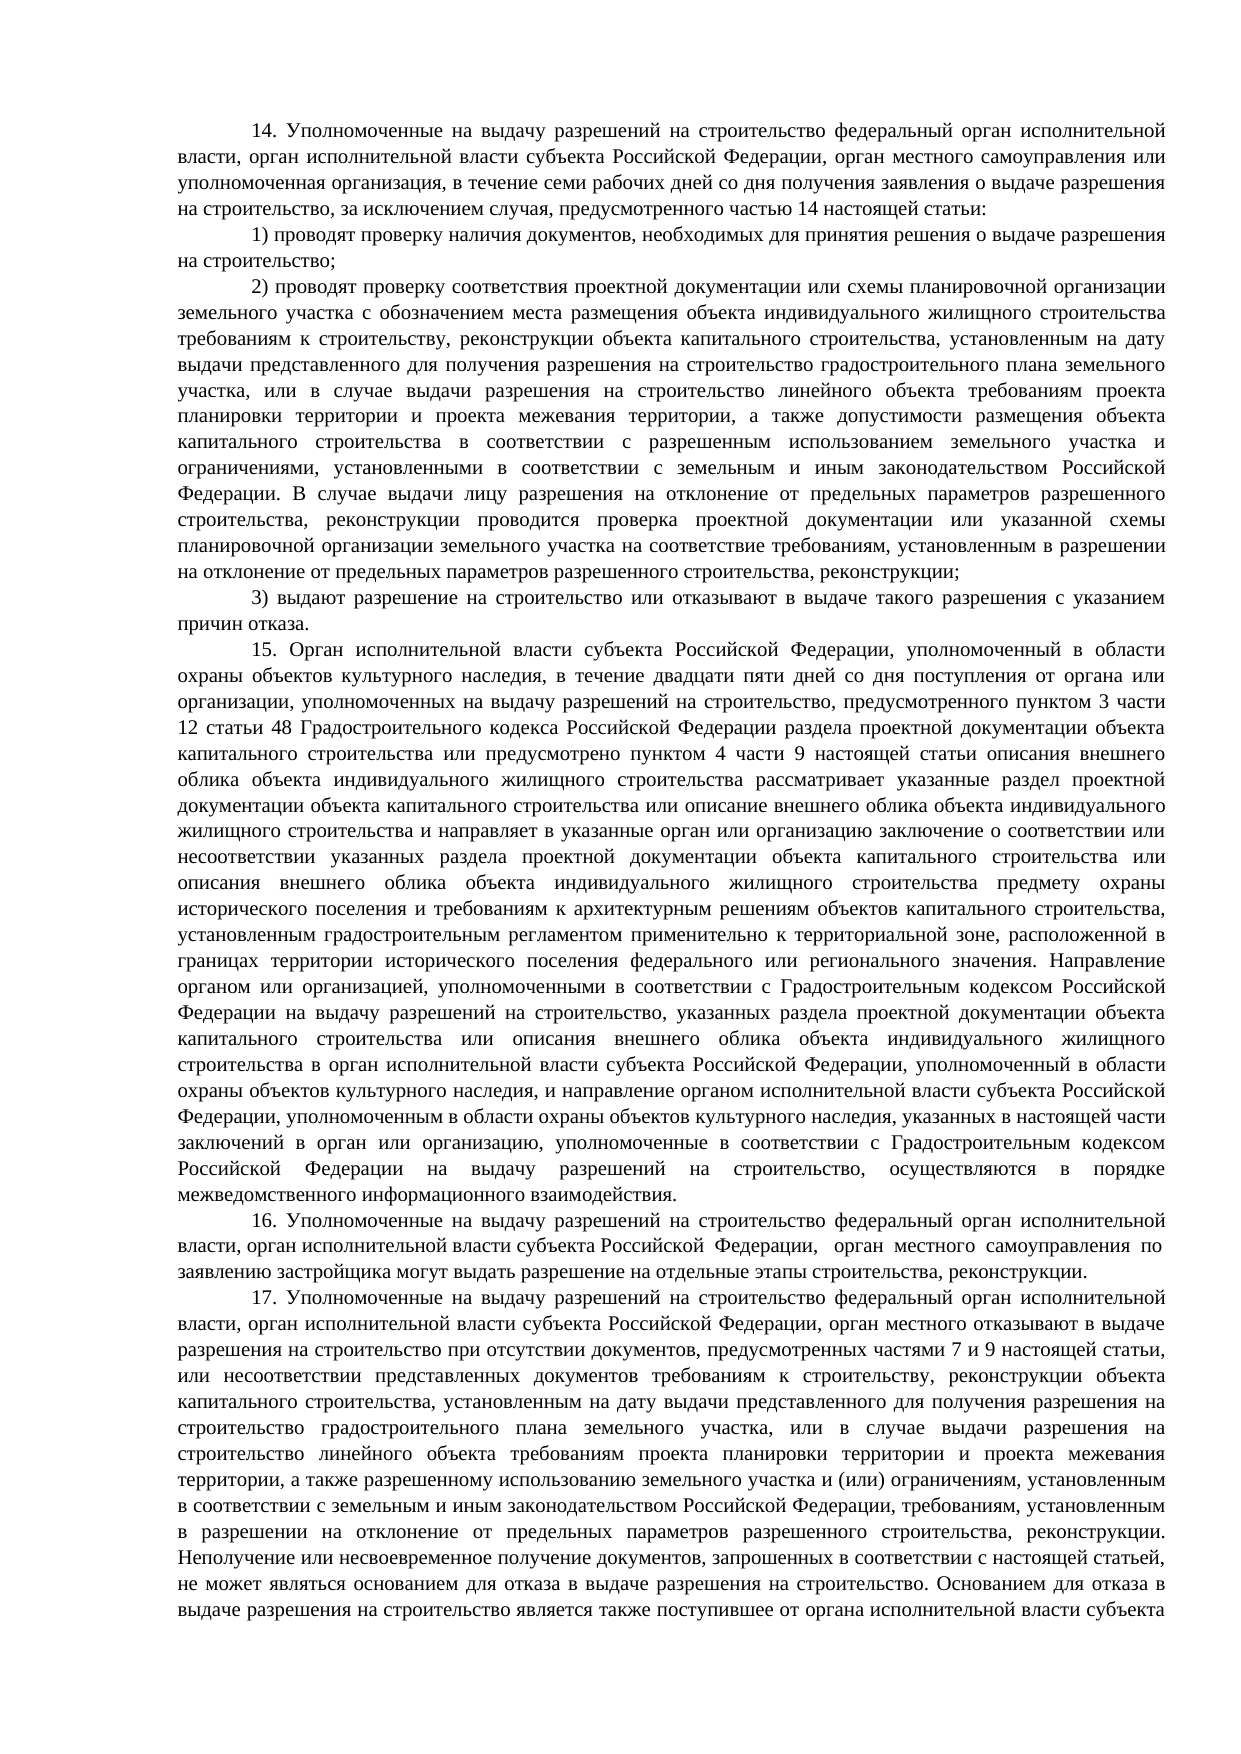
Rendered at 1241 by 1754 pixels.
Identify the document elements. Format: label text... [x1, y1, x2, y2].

text заявлению застройщика могут выдать разрешение на отдельные этапы строительства, реконструкции. [177, 1259, 1167, 1283]
text 1) проводят проверку наличия документов, необходимых для принятия решения о выдаче разрешения на строительство; [177, 222, 1167, 272]
text 15. Орган исполнительной власти субъекта Российской Федерации, уполномоченный в области охраны объектов культурного наследия, в течение двадцати пяти дней со дня поступления от органа или организации, уполномоченных на выдачу разрешений на строительство, предусмотренного пунктом 3 части 12 статьи 48 Градостроительного кодекса Российской Федерации раздела проектной документации объекта капитального строительства или предусмотрено пунктом 4 части 9 настоящей статьи описания внешнего облика объекта индивидуального жилищного строительства рассматривает указанные раздел проектной документации объекта капитального строительства или описание внешнего облика объекта индивидуального жилищного строительства и направляет в указанные орган или организацию заключение о соответствии или несоответствии указанных раздела проектной документации объекта капитального строительства или описания внешнего облика объекта индивидуального жилищного строительства предмету охраны исторического поселения и требованиям к архитектурным решениям объектов капитального строительства, установленным градостроительным регламентом применительно к территориальной зоне, расположенной в границах территории исторического поселения федерального или регионального значения. Направление органом или организацией, уполномоченными в соответствии с Градостроительным кодексом Российской Федерации на выдачу разрешений на строительство, указанных раздела проектной документации объекта капитального строительства или описания внешнего облика объекта индивидуального жилищного строительства в орган исполнительной власти субъекта Российской Федерации, уполномоченный в области охраны объектов культурного наследия, и направление органом исполнительной власти субъекта Российской Федерации, уполномоченным в области охраны объектов культурного наследия, указанных в настоящей части заключений в орган или организацию, уполномоченные в соответствии с Градостроительным кодексом Российской Федерации на выдачу разрешений на строительство, осуществляются в порядке межведомственного информационного взаимодействия. [177, 637, 1167, 1206]
text 14. Уполномоченные на выдачу разрешений на строительство федеральный орган исполнительной власти, орган исполнительной власти субъекта Российской Федерации, орган местного самоуправления или уполномоченная организация, в течение семи рабочих дней со дня получения заявления о выдаче разрешения на строительство, за исключением случая, предусмотренного частью 14 настоящей статьи: [177, 118, 1167, 220]
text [177, 1285, 1167, 1621]
text 2) проводят проверку соответствия проектной документации или схемы планировочной организации земельного участка с обозначением места размещения объекта индивидуального жилищного строительства требованиям к строительству, реконструкции объекта капитального строительства, установленным на дату выдачи представленного для получения разрешения на строительство градостроительного плана земельного участка, или в случае выдачи разрешения на строительство линейного объекта требованиям проекта планировки территории и проекта межевания территории, а также допустимости размещения объекта капитального строительства в соответствии с разрешенным использованием земельного участка и ограничениями, установленными в соответствии с земельным и иным законодательством Российской Федерации. В случае выдачи лицу разрешения на отклонение от предельных параметров разрешенного строительства, реконструкции проводится проверка проектной документации или указанной схемы планировочной организации земельного участка на соответствие требованиям, установленным в разрешении на отклонение от предельных параметров разрешенного строительства, реконструкции; [177, 274, 1167, 583]
text 16. Уполномоченные на выдачу разрешений на строительство федеральный орган исполнительной власти, орган исполнительной власти субъекта Российской Федерации, орган местного самоуправления по [177, 1207, 1167, 1257]
text 3) выдают разрешение на строительство или отказывают в выдаче такого разрешения с указанием причин отказа. [177, 585, 1167, 635]
